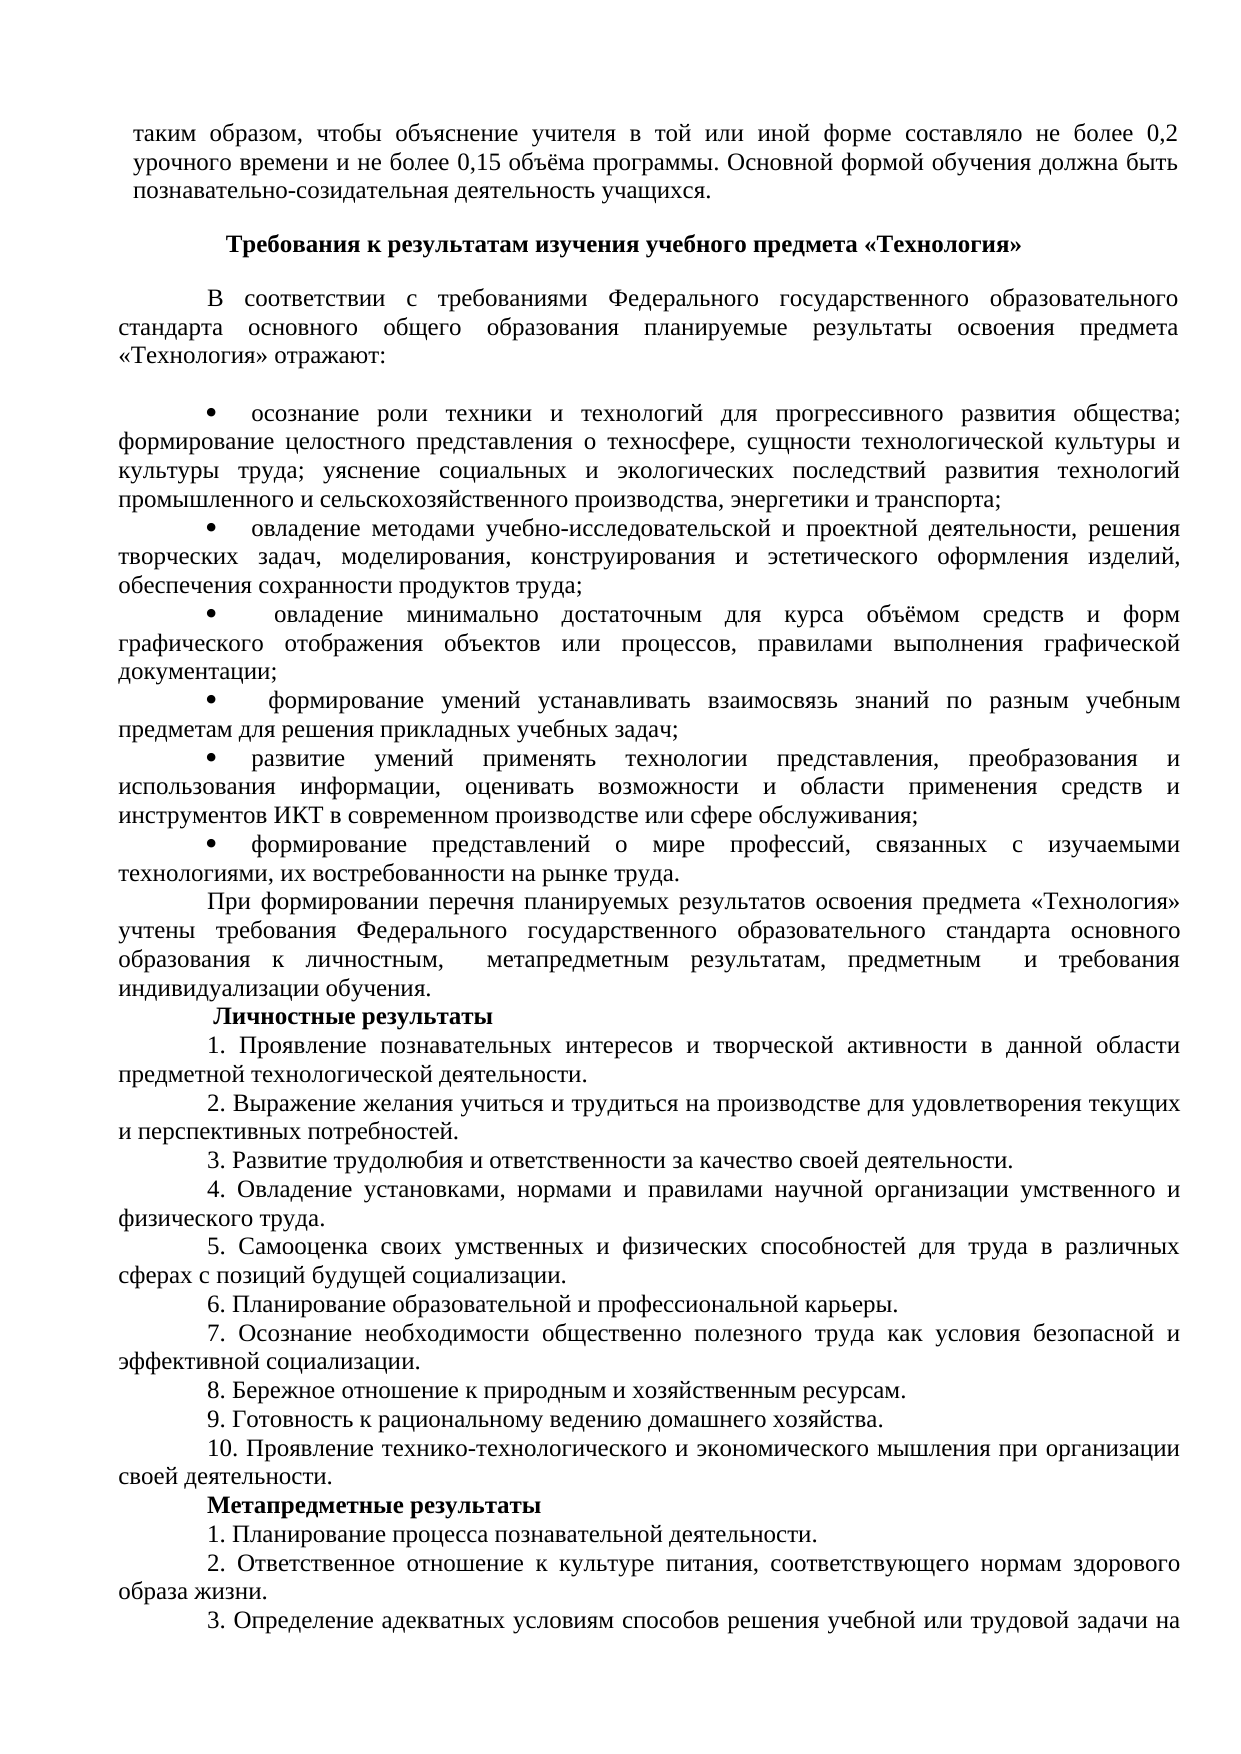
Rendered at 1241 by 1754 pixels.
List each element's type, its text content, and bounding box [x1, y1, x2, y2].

text 9. Готовность к рациональному ведению домашнего хозяйства. [118, 1404, 1181, 1433]
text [133, 118, 1179, 204]
text В соответствии с требованиями Федерального государственного образовательного стандарта основного общего образования планируемые результаты освоения предмета «Технология» отражают: [118, 283, 1179, 369]
text 4. Овладение установками, нормами и правилами научной организации умственного и физического труда. [118, 1174, 1181, 1231]
text 1. Планирование процесса познавательной деятельности. [118, 1519, 1181, 1548]
text 2. Выражение желания учиться и трудиться на производстве для удовлетворения текущих и перспективных потребностей. [118, 1088, 1181, 1145]
text 5. Самооценка своих умственных и физических способностей для труда в различных сферах с позиций будущей социализации. [118, 1231, 1181, 1289]
text 7. Осознание необходимости общественно полезного труда как условия безопасной и эффективной социализации. [118, 1318, 1181, 1375]
text Личностные результаты [118, 1001, 1181, 1030]
list овладение минимально достаточным для курса объёмом средств и форм графического отображения объектов или процессов, правилами выполнения графической документации; [118, 599, 1181, 685]
list формирование умений устанавливать взаимосвязь знаний по разным учебным предметам для решения прикладных учебных задач; [118, 685, 1181, 743]
text 1. Проявление познавательных интересов и творческой активности в данной области предметной технологической деятельности. [118, 1030, 1181, 1088]
text Требования к результатам изучения учебного предмета «Технология» [118, 229, 1179, 258]
text 2. Ответственное отношение к культуре питания, соответствующего нормам здорового образа жизни. [118, 1548, 1181, 1605]
list формирование представлений о мире профессий, связанных с изучаемыми технологиями, их востребованности на рынке труда. [118, 829, 1181, 886]
list осознание роли техники и технологий для прогрессивного развития общества; формирование целостного представления о техносфере, сущности технологической культуры и культуры труда; уяснение социальных и экологических последствий развития технологий промышленного и сельскохозяйственного производства, энергетики и транспорта; [118, 398, 1181, 513]
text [118, 1605, 1181, 1634]
text 3. Развитие трудолюбия и ответственности за качество своей деятельности. [118, 1145, 1181, 1174]
text 8. Бережное отношение к природным и хозяйственным ресурсам. [118, 1375, 1181, 1404]
text Метапредметные результаты [118, 1490, 1181, 1519]
list развитие умений применять технологии представления, преобразования и использования информации, оценивать возможности и области применения средств и инструментов ИКТ в современном производстве или сфере обслуживания; [118, 743, 1181, 829]
text 10. Проявление технико-технологического и экономического мышления при организации своей деятельности. [118, 1433, 1181, 1490]
list овладение методами учебно-исследовательской и проектной деятельности, решения творческих задач, моделирования, конструирования и эстетического оформления изделий, обеспечения сохранности продуктов труда; [118, 513, 1181, 599]
text При формировании перечня планируемых результатов освоения предмета «Технология» учтены требования Федерального государственного образовательного стандарта основного образования к личностным, метапредметным результатам, предметным и требования индивидуализации обучения. [118, 886, 1181, 1001]
text 6. Планирование образовательной и профессиональной карьеры. [118, 1289, 1181, 1318]
